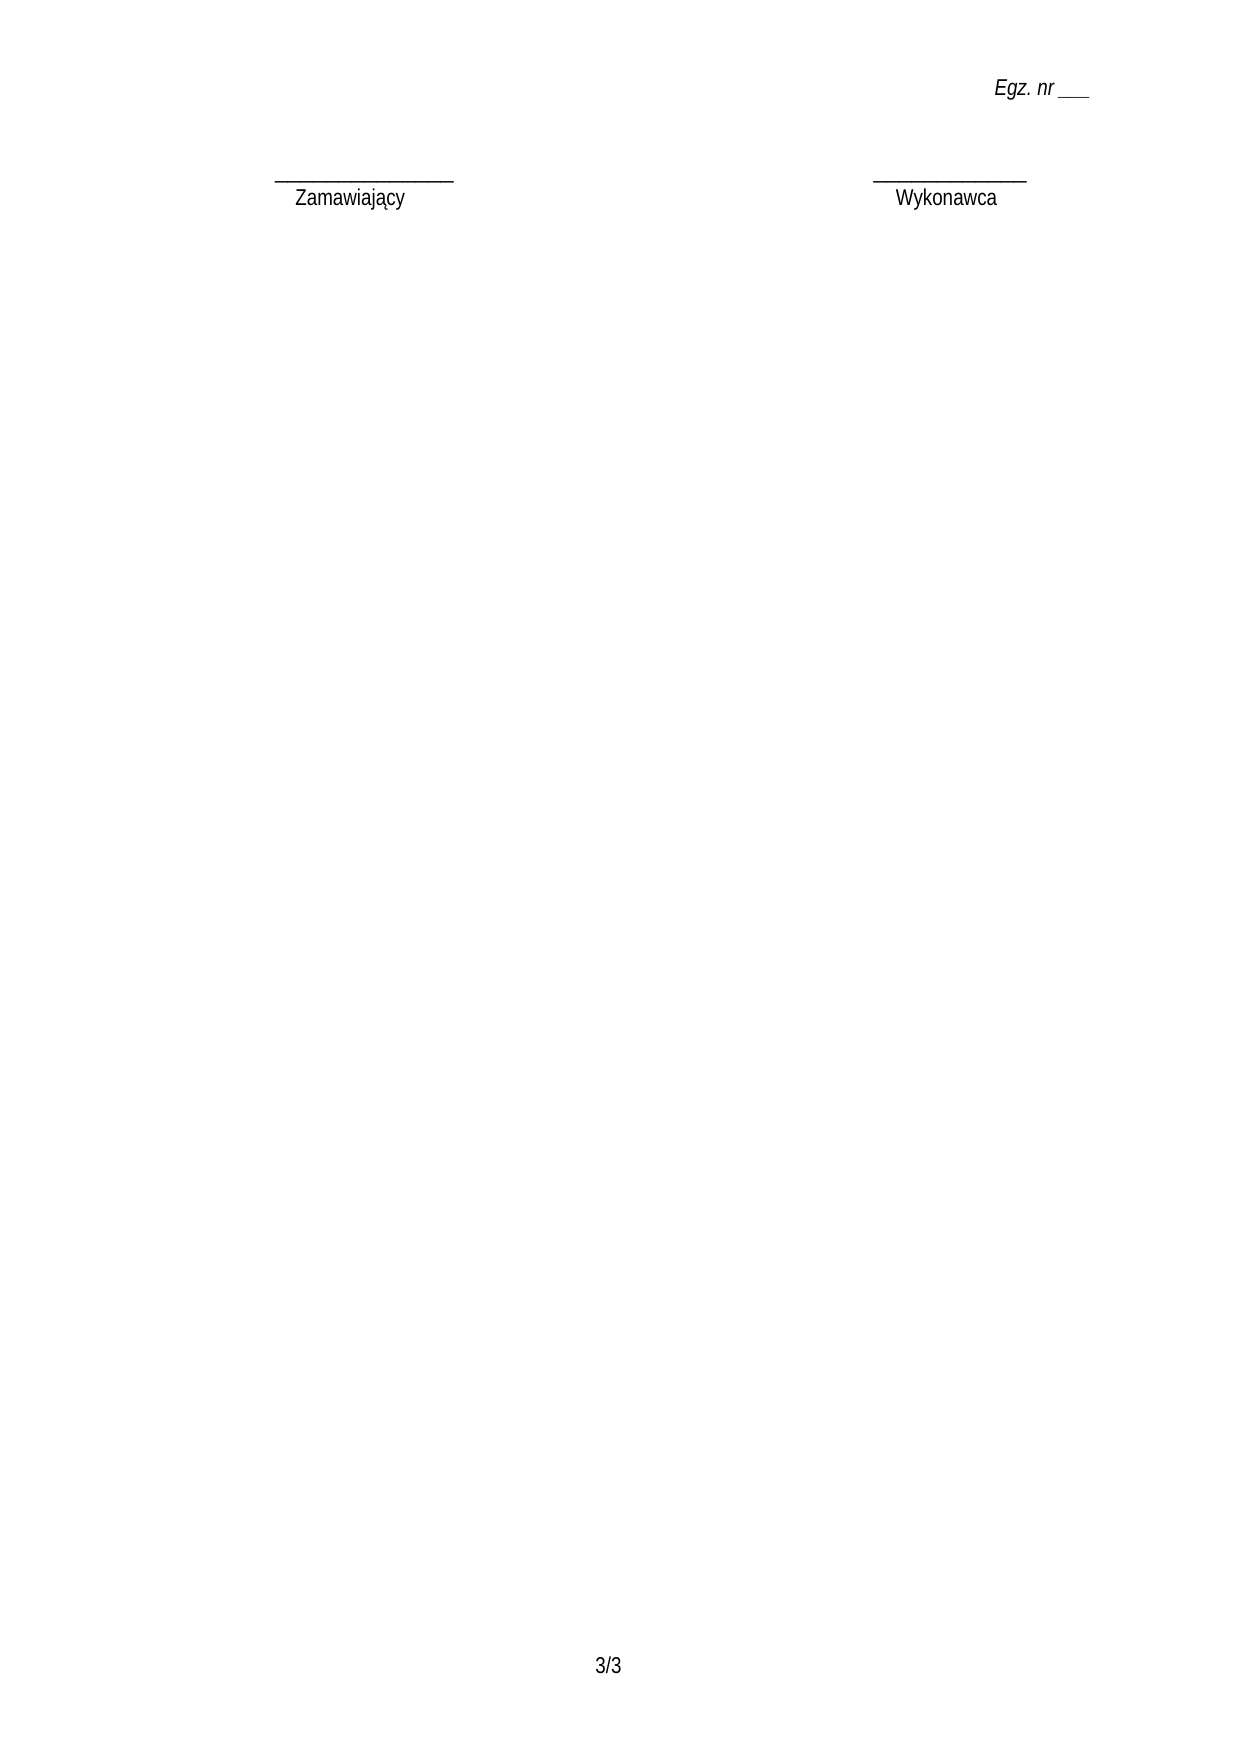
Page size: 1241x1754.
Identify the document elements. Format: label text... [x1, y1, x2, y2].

text Zamawiający Wykonawca [221, 184, 1106, 210]
text ______________ ____________ [148, 157, 1106, 184]
